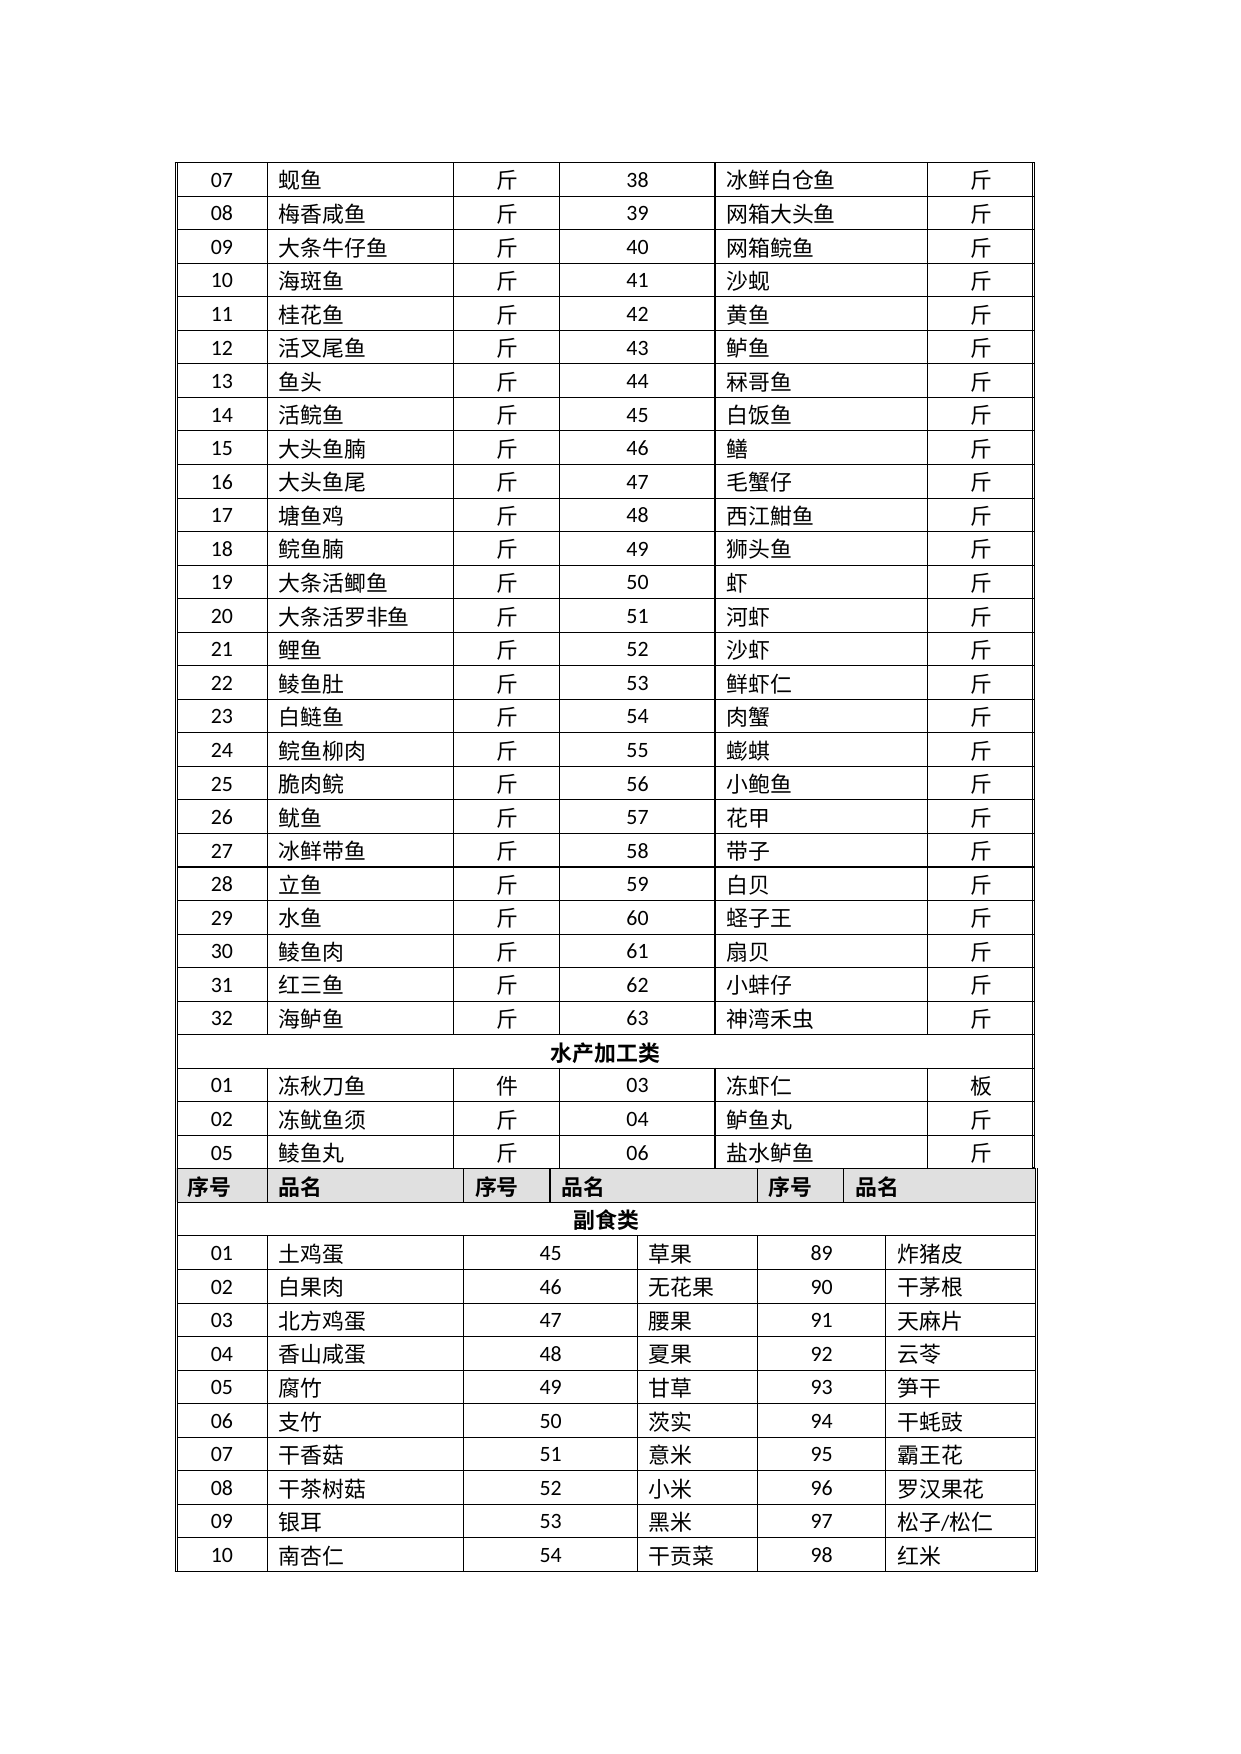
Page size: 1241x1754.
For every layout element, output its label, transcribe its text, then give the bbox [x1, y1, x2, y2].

table_cell 斤 [928, 431, 1032, 464]
table_cell 斤 [454, 331, 559, 363]
table_cell 斤 [454, 431, 559, 464]
table_cell 05 [178, 1136, 267, 1168]
table_cell 斤 [454, 633, 559, 665]
table_cell 沙蚬 [716, 264, 927, 296]
table_cell 47 [560, 465, 714, 497]
table_cell 序号 [758, 1169, 843, 1202]
table_cell 支竹 [268, 1404, 463, 1437]
table_cell 大头鱼尾 [268, 465, 453, 497]
table_cell 斤 [928, 868, 1032, 900]
table_cell 鲮鱼丸 [268, 1136, 453, 1168]
table_cell 鳝 [716, 431, 927, 464]
table_cell 红三鱼 [268, 968, 453, 1001]
table_cell 鲩鱼腩 [268, 532, 453, 564]
table_cell 斤 [928, 901, 1032, 933]
table_cell 13 [178, 364, 267, 397]
table_cell 15 [178, 431, 267, 464]
table_cell 西江魽鱼 [716, 499, 927, 531]
table_cell 笋干 [886, 1371, 1035, 1403]
table_cell 28 [178, 868, 267, 900]
table_cell 32 [178, 1002, 267, 1034]
table_cell 03 [178, 1304, 267, 1336]
table_cell 02 [178, 1102, 267, 1135]
table_cell 41 [560, 264, 714, 296]
table_cell 斤 [928, 398, 1032, 430]
table_cell 06 [560, 1136, 714, 1168]
table_cell 斤 [928, 599, 1032, 632]
table_cell 斤 [928, 733, 1032, 766]
table_cell 南杏仁 [268, 1538, 463, 1571]
table_cell 件 [454, 1069, 559, 1101]
table_cell 31 [178, 968, 267, 1001]
table_cell 腐竹 [268, 1371, 463, 1403]
table_cell 扇贝 [716, 935, 927, 967]
table_cell 干茶树菇 [268, 1471, 463, 1504]
table_cell 鲈鱼丸 [716, 1102, 927, 1135]
table_cell 神湾禾虫 [716, 1002, 927, 1034]
table_cell 52 [464, 1471, 637, 1504]
table_cell 土鸡蛋 [268, 1236, 463, 1269]
table_cell 斤 [928, 834, 1032, 866]
table_cell 斤 [454, 364, 559, 397]
table_cell 07 [178, 163, 267, 196]
table_cell 草果 [638, 1236, 757, 1269]
table_cell 08 [178, 1471, 267, 1504]
table_cell 天麻片 [886, 1304, 1035, 1336]
table_cell 19 [178, 566, 267, 598]
table_cell 50 [464, 1404, 637, 1437]
table_cell 06 [178, 1404, 267, 1437]
table_cell 01 [178, 1236, 267, 1269]
table_cell 18 [178, 532, 267, 564]
table_cell 斤 [454, 532, 559, 564]
table_cell 斤 [928, 364, 1032, 397]
table_cell 黄鱼 [716, 297, 927, 330]
table_cell 银耳 [268, 1505, 463, 1537]
table_cell 蟛蜞 [716, 733, 927, 766]
table_cell 斤 [454, 868, 559, 900]
table_cell 56 [560, 767, 714, 799]
table_cell 55 [560, 733, 714, 766]
table_cell 鱼头 [268, 364, 453, 397]
table_cell 01 [178, 1069, 267, 1101]
table_cell 罗汉果花 [886, 1471, 1035, 1504]
table_cell 毛蟹仔 [716, 465, 927, 497]
table_cell 29 [178, 901, 267, 933]
table_cell 49 [464, 1371, 637, 1403]
table_cell 腰果 [638, 1304, 757, 1336]
table_cell 香山咸蛋 [268, 1337, 463, 1369]
table_cell 斤 [928, 297, 1032, 330]
table_cell 50 [560, 566, 714, 598]
table_cell 96 [758, 1471, 885, 1504]
table_cell 大条牛仔鱼 [268, 230, 453, 263]
table_cell 斤 [454, 566, 559, 598]
table_cell 16 [178, 465, 267, 497]
table_cell 59 [560, 868, 714, 900]
table_cell 46 [464, 1270, 637, 1302]
table_cell 21 [178, 633, 267, 665]
table_cell 大条活鲫鱼 [268, 566, 453, 598]
table_cell 鲤鱼 [268, 633, 453, 665]
table_cell 斤 [454, 163, 559, 196]
table_cell 斤 [928, 230, 1032, 263]
table_cell 带子 [716, 834, 927, 866]
table_cell 11 [178, 297, 267, 330]
table_cell 98 [758, 1538, 885, 1571]
table_cell 斤 [928, 197, 1032, 229]
table_cell 93 [758, 1371, 885, 1403]
table_cell 干香菇 [268, 1438, 463, 1470]
table_cell 92 [758, 1337, 885, 1369]
table_cell 51 [464, 1438, 637, 1470]
table_cell 斤 [928, 666, 1032, 699]
table_cell 24 [178, 733, 267, 766]
table_cell 海鲈鱼 [268, 1002, 453, 1034]
table_cell 斤 [928, 465, 1032, 497]
table_cell 斤 [928, 1136, 1032, 1168]
table_cell 水产加工类 [178, 1035, 1032, 1068]
table_cell 梅香咸鱼 [268, 197, 453, 229]
table_cell 57 [560, 800, 714, 833]
table_cell 62 [560, 968, 714, 1001]
table_cell 58 [560, 834, 714, 866]
table_cell 大条活罗非鱼 [268, 599, 453, 632]
table_cell 斤 [928, 163, 1032, 196]
table_cell 斤 [928, 968, 1032, 1001]
table_cell 斤 [454, 599, 559, 632]
table_cell 38 [560, 163, 714, 196]
table_cell 霸王花 [886, 1438, 1035, 1470]
table_cell 白果肉 [268, 1270, 463, 1302]
table_cell 17 [178, 499, 267, 531]
table_cell 斤 [454, 398, 559, 430]
table_cell 斤 [928, 700, 1032, 732]
table_cell 斤 [928, 566, 1032, 598]
table_cell 43 [560, 331, 714, 363]
table_cell 斤 [928, 499, 1032, 531]
table_cell 斤 [454, 465, 559, 497]
table_cell 白鲢鱼 [268, 700, 453, 732]
table_cell 27 [178, 834, 267, 866]
table_cell 斤 [454, 834, 559, 866]
table_cell 07 [178, 1438, 267, 1470]
table_cell 斤 [454, 935, 559, 967]
table_cell 04 [560, 1102, 714, 1135]
table_cell 炸猪皮 [886, 1236, 1035, 1269]
table_cell 44 [560, 364, 714, 397]
table_cell 45 [560, 398, 714, 430]
table_cell 94 [758, 1404, 885, 1437]
table_cell 51 [560, 599, 714, 632]
table_cell 茨实 [638, 1404, 757, 1437]
table_cell 鲮鱼肚 [268, 666, 453, 699]
table_cell 02 [178, 1270, 267, 1302]
table_cell 序号 [178, 1169, 267, 1202]
table_cell 黑米 [638, 1505, 757, 1537]
table_cell 12 [178, 331, 267, 363]
table_cell 03 [560, 1069, 714, 1101]
table_cell 53 [464, 1505, 637, 1537]
table_cell 北方鸡蛋 [268, 1304, 463, 1336]
table_cell 23 [178, 700, 267, 732]
table_cell 夏果 [638, 1337, 757, 1369]
table_cell 蛏子王 [716, 901, 927, 933]
table_cell 斤 [454, 499, 559, 531]
table_cell 冻秋刀鱼 [268, 1069, 453, 1101]
table_cell 冰鲜带鱼 [268, 834, 453, 866]
table_cell 斤 [454, 197, 559, 229]
table_cell 序号 [464, 1169, 549, 1202]
table_cell 49 [560, 532, 714, 564]
table_cell 大头鱼腩 [268, 431, 453, 464]
table_cell 鲩鱼柳肉 [268, 733, 453, 766]
table_cell 活鲩鱼 [268, 398, 453, 430]
table_cell 95 [758, 1438, 885, 1470]
table_cell 90 [758, 1270, 885, 1302]
table_cell 沙虾 [716, 633, 927, 665]
table_cell 品名 [844, 1169, 1035, 1202]
table_cell 意米 [638, 1438, 757, 1470]
table_cell 14 [178, 398, 267, 430]
table_cell 松子/松仁 [886, 1505, 1035, 1537]
table_cell 91 [758, 1304, 885, 1336]
table_cell 鲮鱼肉 [268, 935, 453, 967]
table_cell 白贝 [716, 868, 927, 900]
table_cell 斤 [928, 532, 1032, 564]
table_cell 63 [560, 1002, 714, 1034]
table_cell 花甲 [716, 800, 927, 833]
table_cell 48 [560, 499, 714, 531]
table_cell 干蚝豉 [886, 1404, 1035, 1437]
table_cell 网箱大头鱼 [716, 197, 927, 229]
table_cell 甘草 [638, 1371, 757, 1403]
table_cell 斤 [454, 230, 559, 263]
table_cell 斤 [454, 901, 559, 933]
table_cell 品名 [551, 1169, 757, 1202]
table_cell 斤 [454, 297, 559, 330]
table_cell 鲈鱼 [716, 331, 927, 363]
table_cell 斤 [454, 1102, 559, 1135]
table_cell 46 [560, 431, 714, 464]
table_cell 干茅根 [886, 1270, 1035, 1302]
table_cell 斤 [928, 935, 1032, 967]
table_cell 25 [178, 767, 267, 799]
table_cell 斤 [928, 1002, 1032, 1034]
table_cell 干贡菜 [638, 1538, 757, 1571]
table_cell 小蚌仔 [716, 968, 927, 1001]
table_cell 河虾 [716, 599, 927, 632]
table_cell 42 [560, 297, 714, 330]
table_cell 97 [758, 1505, 885, 1537]
table_cell 10 [178, 264, 267, 296]
table_cell 塘鱼鸡 [268, 499, 453, 531]
table_cell 斤 [454, 767, 559, 799]
table_cell 47 [464, 1304, 637, 1336]
table_cell 鲜虾仁 [716, 666, 927, 699]
table_cell 冻鱿鱼须 [268, 1102, 453, 1135]
table_cell 30 [178, 935, 267, 967]
table_cell 斤 [928, 633, 1032, 665]
table_cell 冧哥鱼 [716, 364, 927, 397]
table_cell 小米 [638, 1471, 757, 1504]
table_cell 08 [178, 197, 267, 229]
table_cell 22 [178, 666, 267, 699]
table_cell 60 [560, 901, 714, 933]
table_cell 斤 [454, 700, 559, 732]
table_cell 云苓 [886, 1337, 1035, 1369]
table_cell 水鱼 [268, 901, 453, 933]
table_cell 斤 [454, 1002, 559, 1034]
table_cell 海斑鱼 [268, 264, 453, 296]
table_cell 鱿鱼 [268, 800, 453, 833]
table_cell 副食类 [178, 1203, 1035, 1235]
table_cell 斤 [928, 264, 1032, 296]
table_cell 48 [464, 1337, 637, 1369]
table_cell 活叉尾鱼 [268, 331, 453, 363]
table_cell 红米 [886, 1538, 1035, 1571]
table_cell 脆肉鲩 [268, 767, 453, 799]
table_cell 斤 [454, 733, 559, 766]
table_cell 冰鲜白仓鱼 [716, 163, 927, 196]
table_cell 狮头鱼 [716, 532, 927, 564]
table_cell 斤 [454, 800, 559, 833]
table_cell 89 [758, 1236, 885, 1269]
table_cell 61 [560, 935, 714, 967]
table_cell 盐水鲈鱼 [716, 1136, 927, 1168]
table_cell 斤 [928, 331, 1032, 363]
table_cell 45 [464, 1236, 637, 1269]
table_cell 04 [178, 1337, 267, 1369]
table_cell 白饭鱼 [716, 398, 927, 430]
table_cell 40 [560, 230, 714, 263]
table_cell 蚬鱼 [268, 163, 453, 196]
table_cell 斤 [454, 1136, 559, 1168]
table_cell 52 [560, 633, 714, 665]
table_cell 斤 [454, 264, 559, 296]
table_cell 26 [178, 800, 267, 833]
table_cell 斤 [928, 800, 1032, 833]
table_cell 网箱鲩鱼 [716, 230, 927, 263]
table_cell 54 [464, 1538, 637, 1571]
table_cell 板 [928, 1069, 1032, 1101]
table_cell 立鱼 [268, 868, 453, 900]
table_cell 09 [178, 1505, 267, 1537]
table_cell 无花果 [638, 1270, 757, 1302]
table_cell 20 [178, 599, 267, 632]
table_cell 05 [178, 1371, 267, 1403]
table_cell 肉蟹 [716, 700, 927, 732]
table_cell 斤 [928, 767, 1032, 799]
table_cell 斤 [928, 1102, 1032, 1135]
table_cell 39 [560, 197, 714, 229]
table_cell 09 [178, 230, 267, 263]
table_cell 斤 [454, 968, 559, 1001]
table_cell 品名 [268, 1169, 463, 1202]
table_cell 54 [560, 700, 714, 732]
table_cell 小鲍鱼 [716, 767, 927, 799]
table_cell 53 [560, 666, 714, 699]
table_cell 桂花鱼 [268, 297, 453, 330]
table_cell 虾 [716, 566, 927, 598]
table_cell 10 [178, 1538, 267, 1571]
table_cell 冻虾仁 [716, 1069, 927, 1101]
table_cell 斤 [454, 666, 559, 699]
